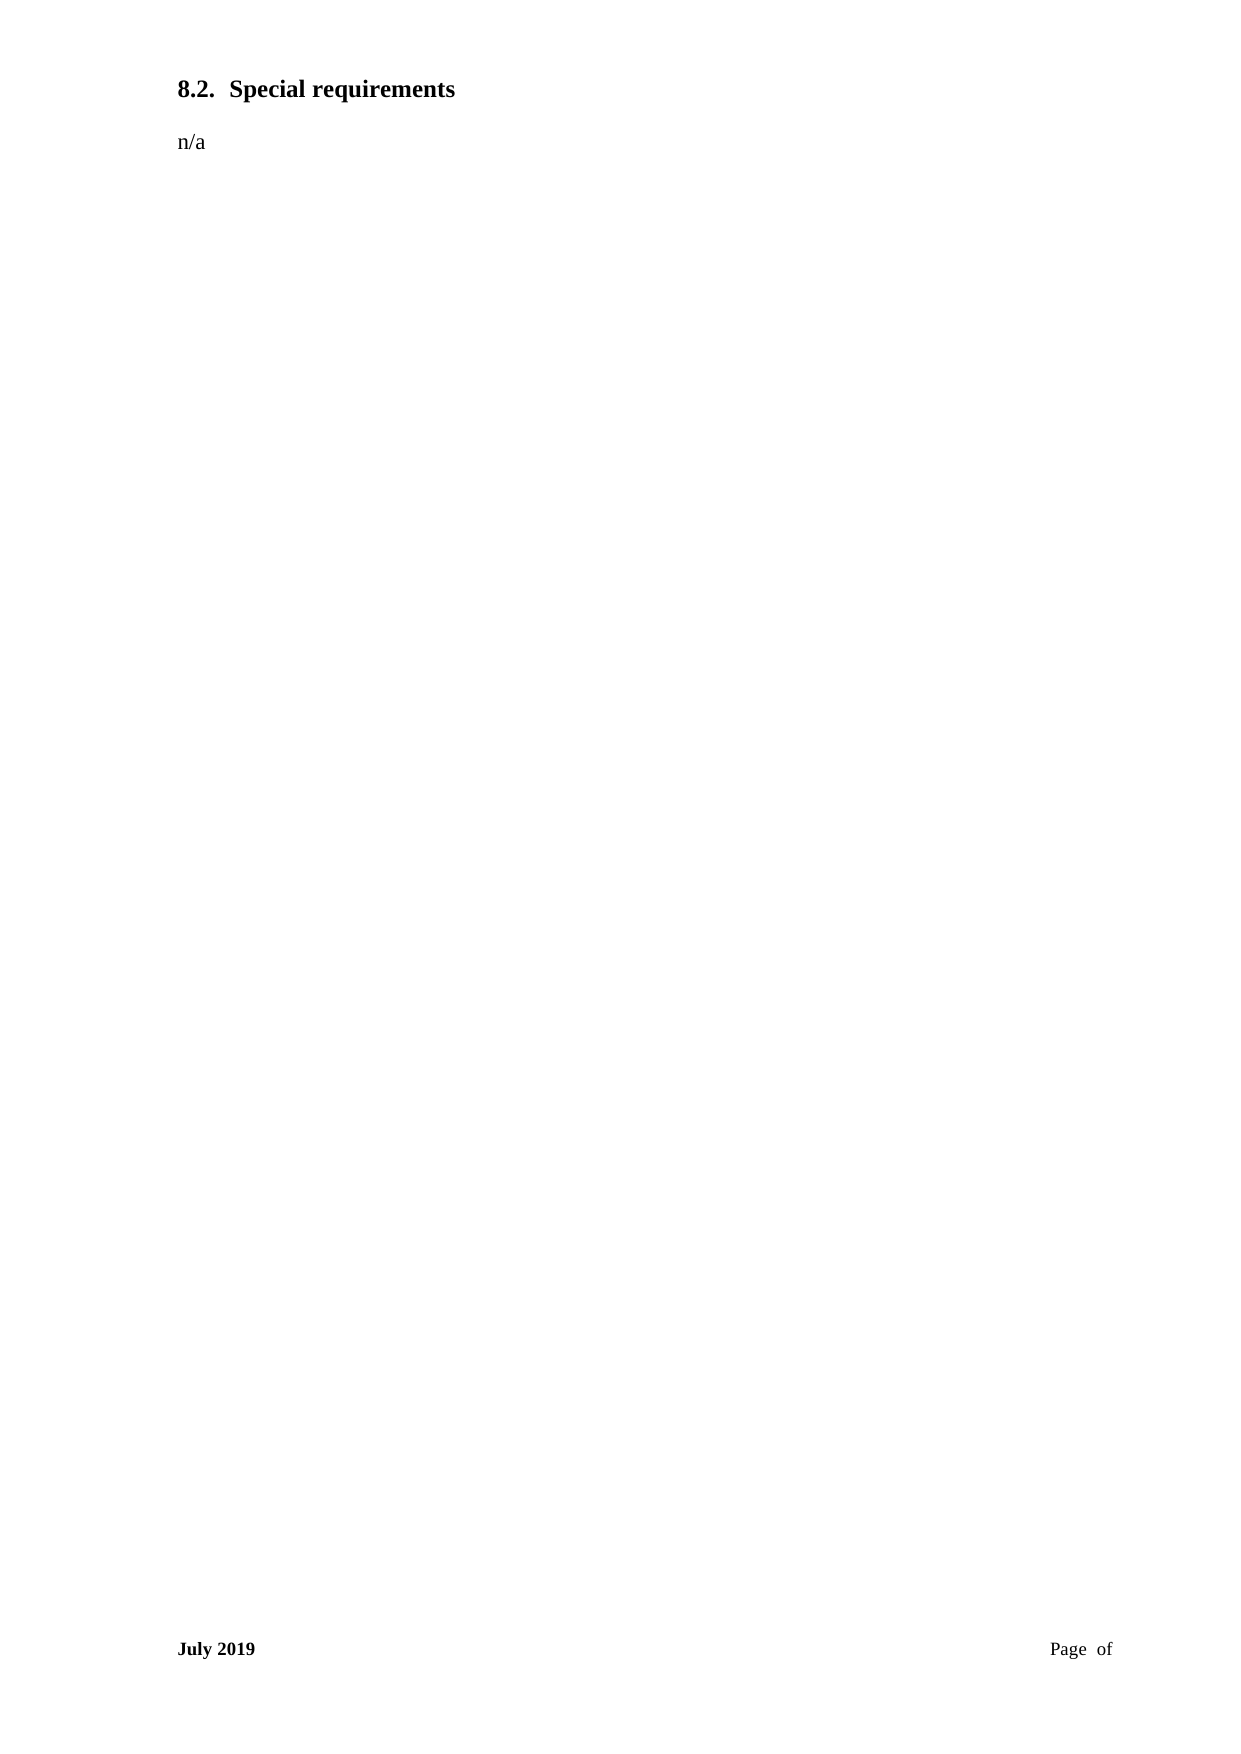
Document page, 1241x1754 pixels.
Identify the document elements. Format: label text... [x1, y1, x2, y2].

text n/a [177, 128, 1122, 154]
subtitle Special requirements [177, 74, 1122, 103]
